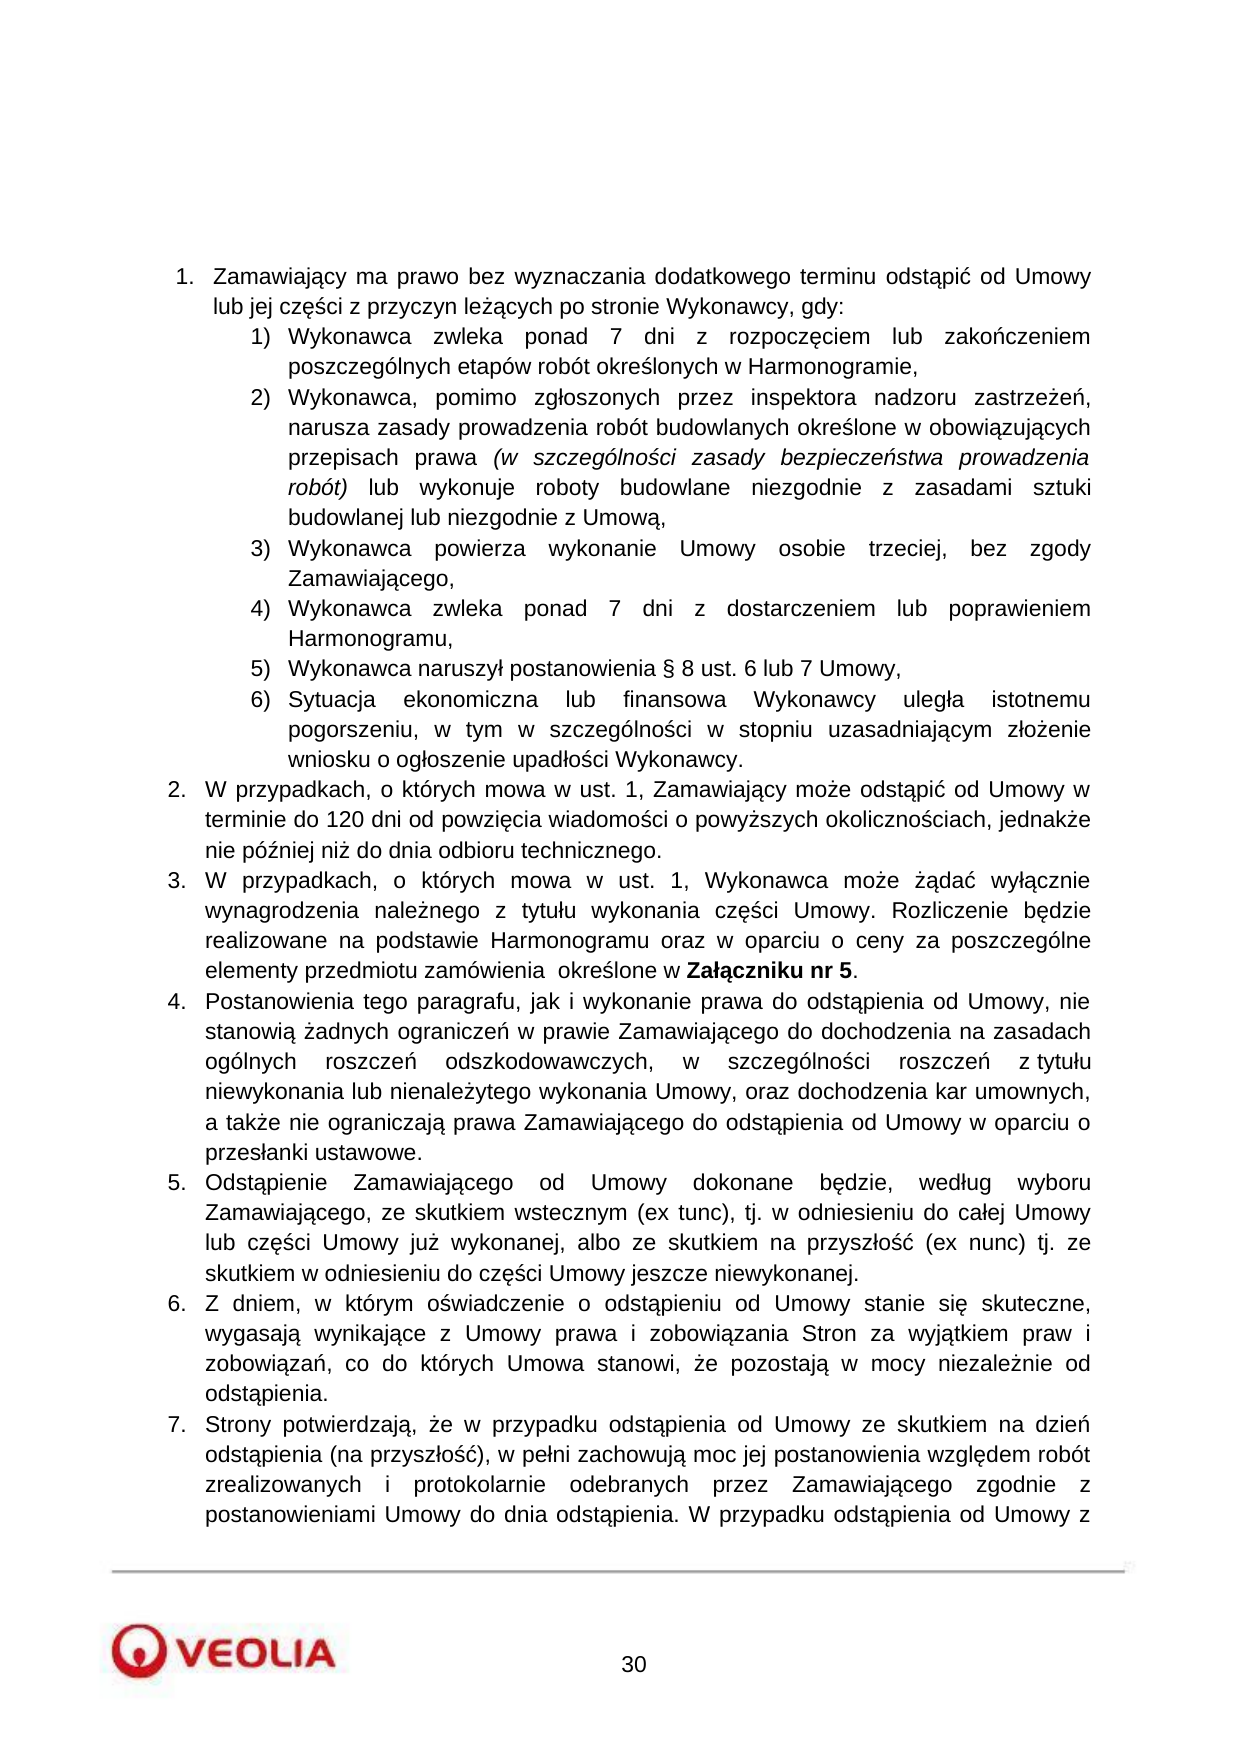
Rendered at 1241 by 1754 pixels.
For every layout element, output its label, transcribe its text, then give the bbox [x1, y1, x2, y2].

list Wykonawca zwleka ponad 7 dni z dostarczeniem lub poprawieniem Harmonogramu, [250, 595, 1092, 651]
list Wykonawca, pomimo zgłoszonych przez inspektora nadzoru zastrzeżeń, narusza zasady prowadzenia robót budowlanych określone w obowiązujących przepisach prawa (w szczególności zasady bezpieczeństwa prowadzenia robót) lub wykonuje roboty budowlane niezgodnie z zasadami sztuki budowlanej lub niezgodnie z Umową, [250, 383, 1092, 531]
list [167, 1411, 1092, 1527]
list W przypadkach, o których mowa w ust. 1, Zamawiający może odstąpić od Umowy w terminie do 120 dni od powzięcia wiadomości o powyższych okolicznościach, jednakże nie później niż do dnia odbioru technicznego. [167, 776, 1092, 863]
list Sytuacja ekonomiczna lub finansowa Wykonawcy uległa istotnemu pogorszeniu, w tym w szczególności w stopniu uzasadniającym złożenie wniosku o ogłoszenie upadłości Wykonawcy. [250, 686, 1092, 772]
list Postanowienia tego paragrafu, jak i wykonanie prawa do odstąpienia od Umowy, nie stanowią żadnych ograniczeń w prawie Zamawiającego do dochodzenia na zasadach ogólnych roszczeń odszkodowawczych, w szczególności roszczeń z tytułu niewykonania lub nienależytego wykonania Umowy, oraz dochodzenia kar umownych, a także nie ograniczają prawa Zamawiającego do odstąpienia od Umowy w oparciu o przesłanki ustawowe. [167, 988, 1092, 1165]
list Wykonawca powierza wykonanie Umowy osobie trzeciej, bez zgody Zamawiającego, [250, 534, 1092, 591]
list Zamawiający ma prawo bez wyznaczania dodatkowego terminu odstąpić od Umowy lub jej części z przyczyn leżących po stronie Wykonawcy, gdy: [175, 263, 1092, 319]
list Wykonawca zwleka ponad 7 dni z rozpoczęciem lub zakończeniem poszczególnych etapów robót określonych w Harmonogramie, [250, 323, 1092, 379]
list Odstąpienie Zamawiającego od Umowy dokonane będzie, według wyboru Zamawiającego, ze skutkiem wstecznym (ex tunc), tj. w odniesieniu do całej Umowy lub części Umowy już wykonanej, albo ze skutkiem na przyszłość (ex nunc) tj. ze skutkiem w odniesieniu do części Umowy jeszcze niewykonanej. [167, 1169, 1092, 1286]
list Z dniem, w którym oświadczenie o odstąpieniu od Umowy stanie się skuteczne, wygasają wynikające z Umowy prawa i zobowiązania Stron za wyjątkiem praw i zobowiązań, co do których Umowa stanowi, że pozostają w mocy niezależnie od odstąpienia. [167, 1290, 1092, 1407]
list W przypadkach, o których mowa w ust. 1, Wykonawca może żądać wyłącznie wynagrodzenia należnego z tytułu wykonania części Umowy. Rozliczenie będzie realizowane na podstawie Harmonogramu oraz w oparciu o ceny za poszczególne elementy przedmiotu zamówienia określone w Załączniku nr 5. [167, 867, 1092, 984]
list Wykonawca naruszył postanowienia § 8 ust. 6 lub 7 Umowy, [250, 655, 1092, 682]
picture [0, 1499, 1238, 1754]
